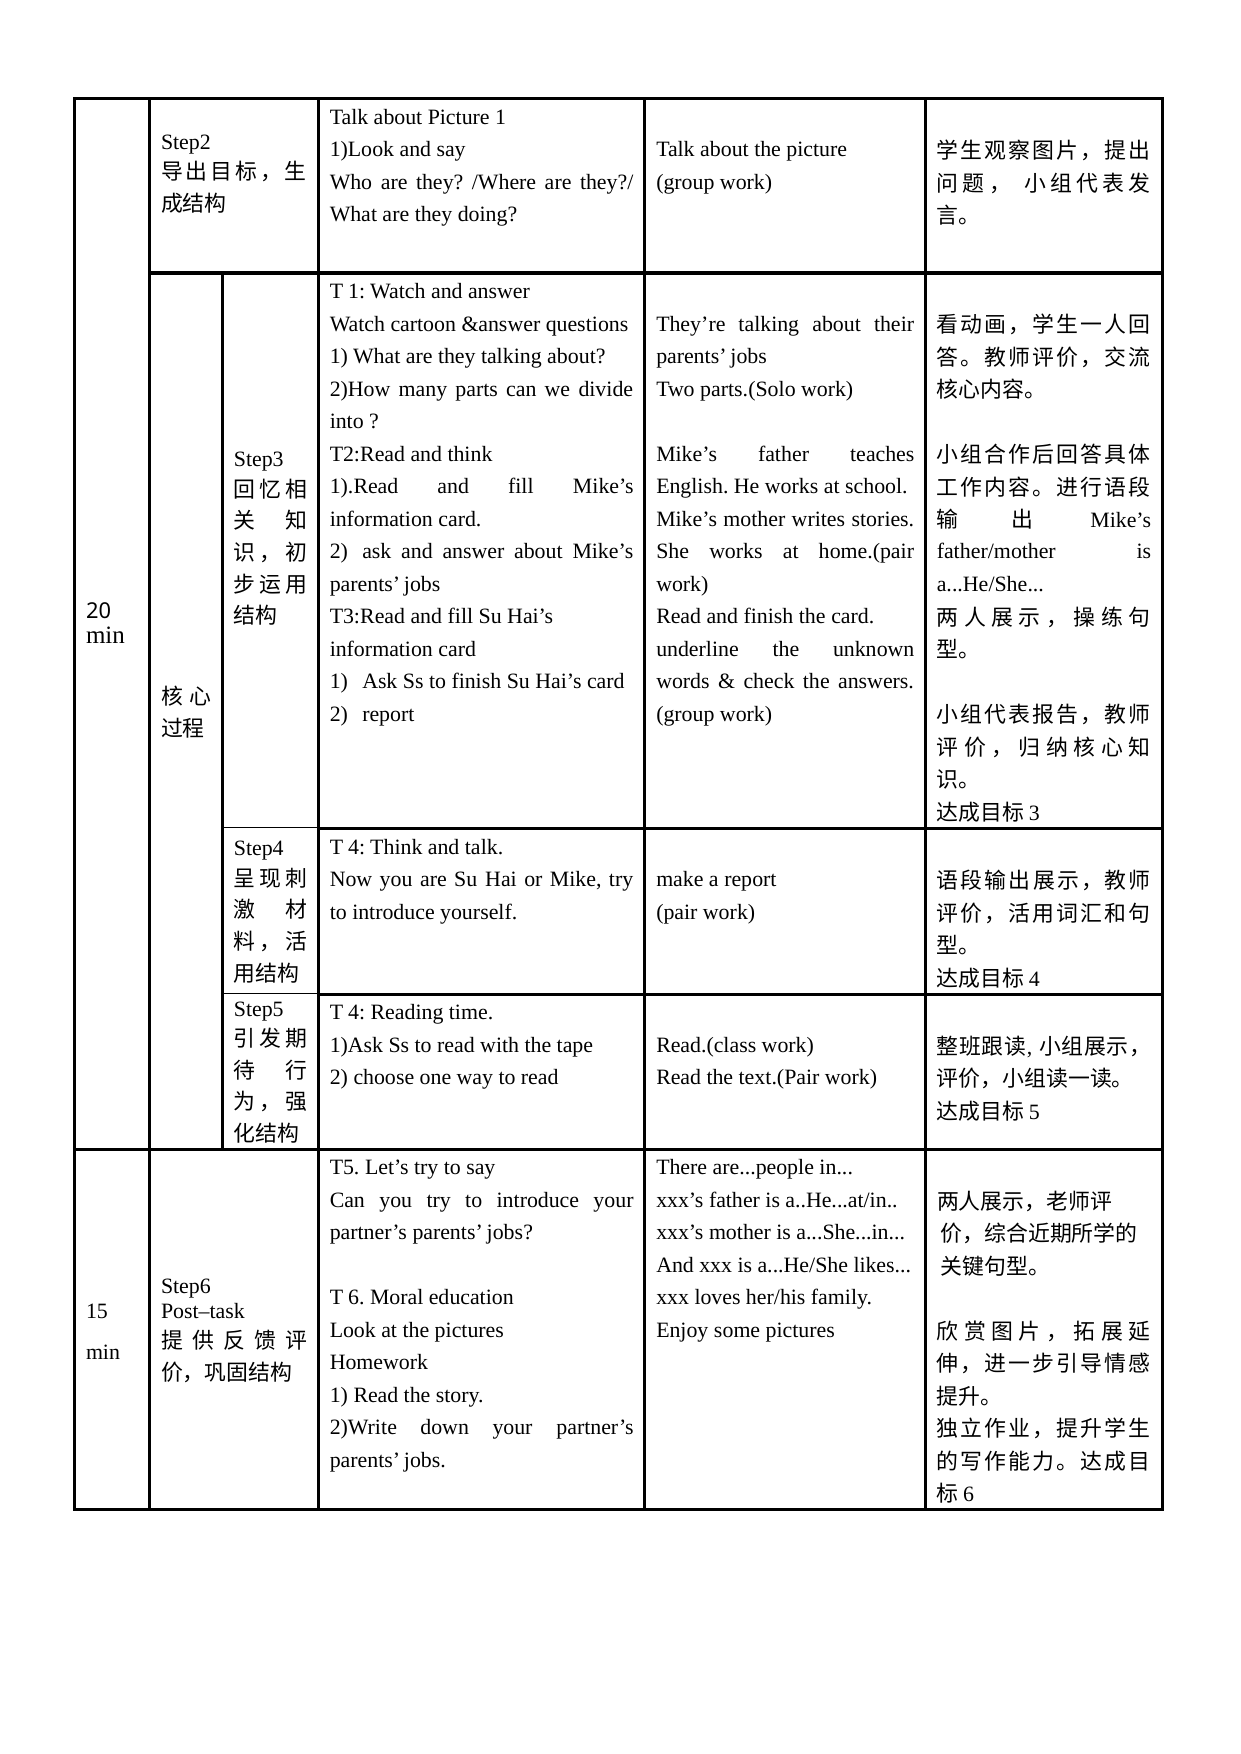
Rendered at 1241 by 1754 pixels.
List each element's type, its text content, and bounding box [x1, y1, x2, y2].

table_cell Step6 Post–task 提供反馈评价，巩固结构 [151, 1151, 317, 1508]
table_cell 整班跟读, 小组展示，评价，小组读一读。 达成目标5 [927, 996, 1161, 1148]
table_cell 学生观察图片，提出问题， 小组代表发言。 [927, 100, 1161, 271]
table_cell There are...people in... xxx’s father is a..He...at/in.. xxx’s mother is a...She...in... And xxx is a...He/She likes... xxx loves her/his family. Enjoy some pictures [646, 1151, 924, 1508]
table_cell Step5 引发期待行为，强化结构 [224, 994, 317, 1148]
table_cell T 1: Watch and answer Watch cartoon &answer questions 1) What are they talking about? 2)How many parts can we divide into ? T2:Read and think 1).Read and fill Mike’s information card. ask and answer about Mike’s parents’ jobs T3:Read and fill Su Hai’s information card Ask Ss to finish Su Hai’s card report [320, 275, 643, 827]
table_cell Talk about the picture (group work) [646, 100, 924, 271]
table_cell Step3回忆相关知识，初步运用结构 [224, 275, 317, 827]
table_cell Step2 导出目标，生成结构 [151, 100, 317, 271]
table_cell 20 min [76, 100, 148, 1148]
table_cell 15 min [76, 1151, 148, 1508]
table_cell 看动画，学生一人回答。教师评价，交流核心内容。 小组合作后回答具体工作内容。进行语段输出Mike’s father/mother is a...He/She... 两人展示，操练句型。 小组代表报告，教师评价，归纳核心知识。 达成目标3 [927, 275, 1161, 827]
table_cell They’re talking about their parents’ jobs Two parts.(Solo work) Mike’s father teaches English. He works at school. Mike’s mother writes stories. She works at home.(pair work) Read and finish the card. underline the unknown words & check the answers. (group work) [646, 275, 924, 827]
table_cell 核心过程 [151, 275, 221, 1148]
table_cell Step4呈现刺激材料，活用结构 [224, 828, 317, 993]
table_cell Talk about Picture 1 1)Look and say Who are they? /Where are they?/ What are they doing? [320, 100, 643, 271]
table_cell 两人展示，老师评价，综合近期所学的关键句型。 欣赏图片，拓展延伸，进一步引导情感提升。 独立作业，提升学生的写作能力。达成目标6 [927, 1151, 1161, 1508]
table_cell make a report (pair work) [646, 830, 924, 993]
table_cell 语段输出展示，教师评价，活用词汇和句型。 达成目标4 [927, 830, 1161, 993]
table_cell Read.(class work) Read the text.(Pair work) [646, 996, 924, 1148]
table_cell T 4: Reading time. 1)Ask Ss to read with the tape 2) choose one way to read [320, 996, 643, 1148]
table_cell T 4: Think and talk. Now you are Su Hai or Mike, try to introduce yourself. [320, 830, 643, 993]
table_cell T5. Let’s try to say Can you try to introduce your partner’s parents’ jobs? T 6. Moral education Look at the pictures Homework 1) Read the story. 2)Write down your partner’s parents’ jobs. [320, 1151, 643, 1508]
